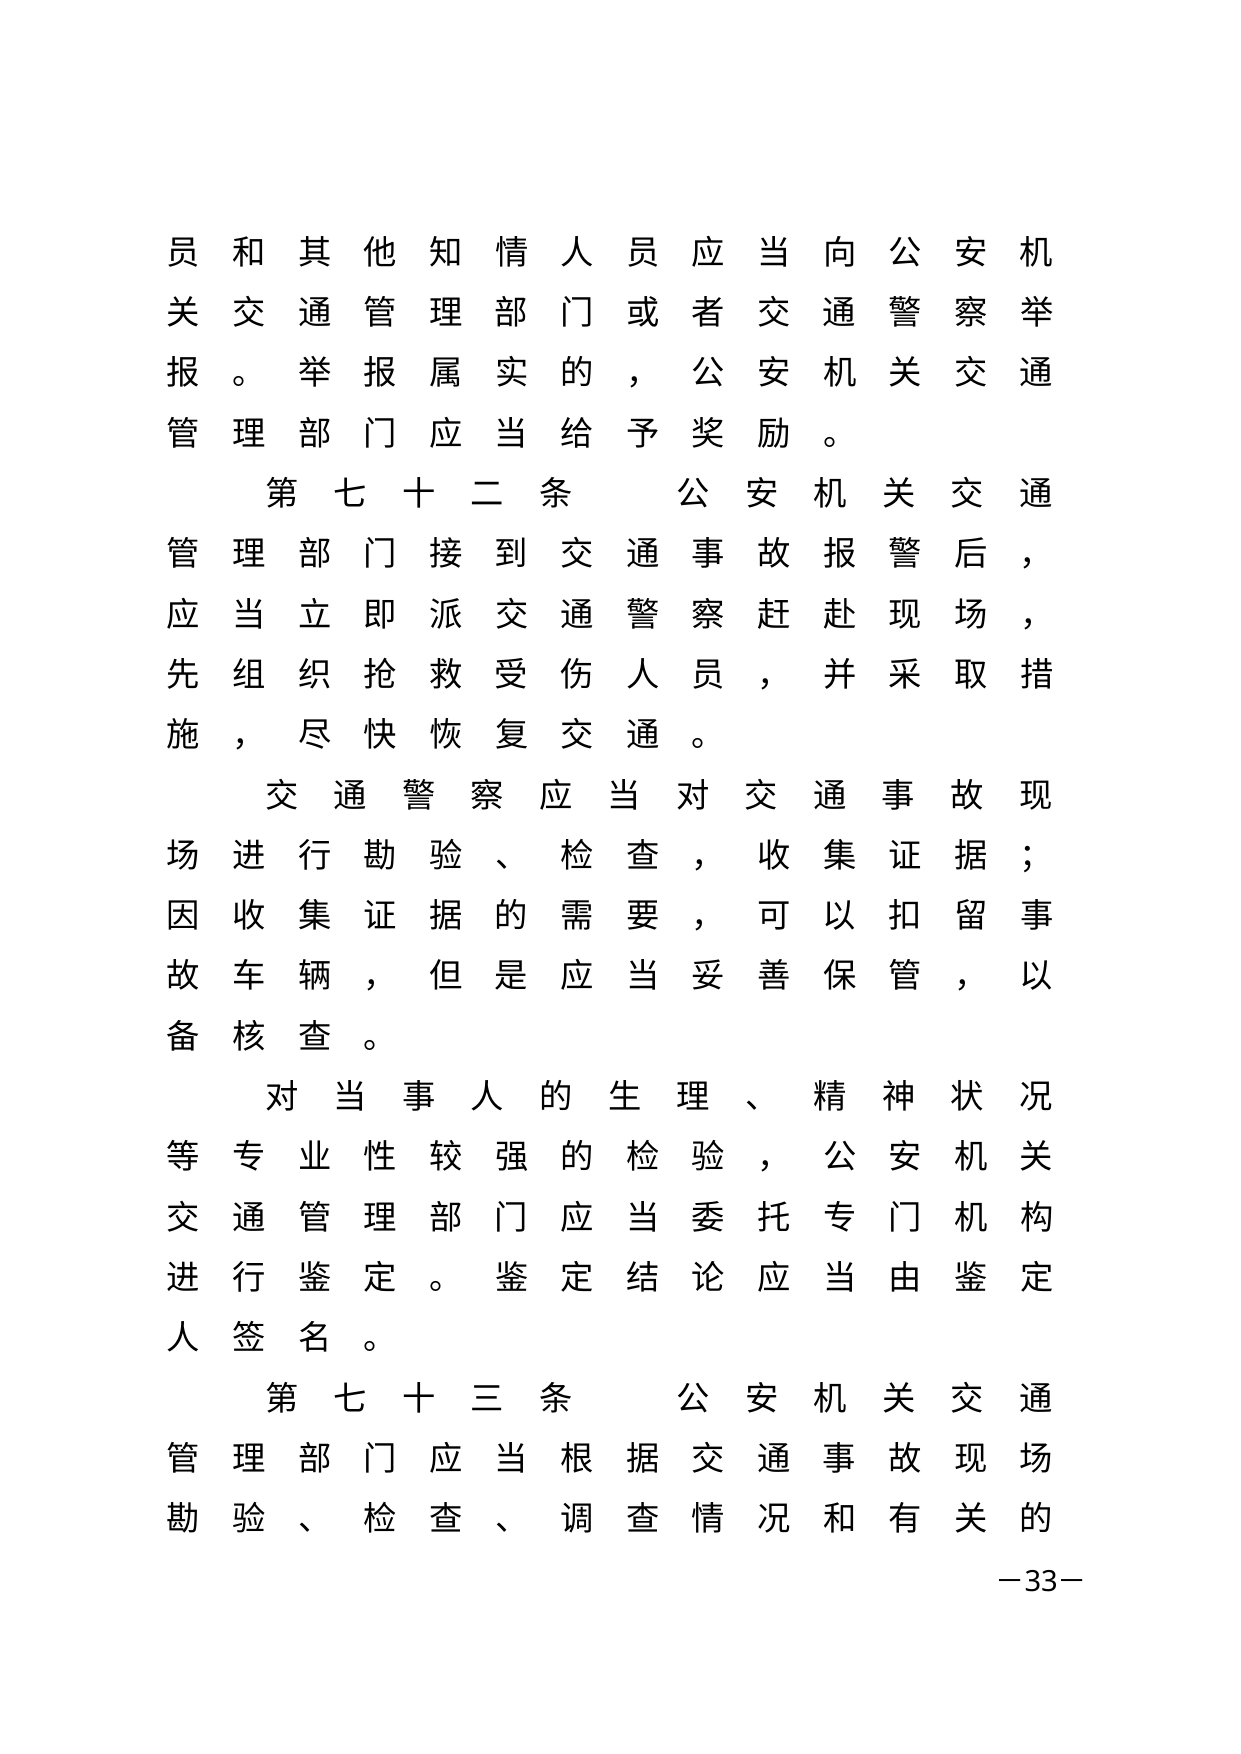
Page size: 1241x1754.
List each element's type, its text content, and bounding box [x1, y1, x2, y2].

text 第七十一条 车辆发生交通事故后逃逸的，事故现场目击人员和其他知情人员应当向公安机关交通管理部门或者交通警察举报。举报属实的，公安机关交通管理部门应当给予奖励。 [167, 219, 1085, 461]
text 对当事人的生理、精神状况等专业性较强的检验，公安机关交通管理部门应当委托专门机构进行鉴定。鉴定结论应当由鉴定人签名。 [167, 1064, 1085, 1365]
text 交通警察应当对交通事故现场进行勘验、检查，收集证据；因收集证据的需要，可以扣留事故车辆，但是应当妥善保管，以备核查。 [167, 762, 1085, 1064]
text 第七十二条 公安机关交通管理部门接到交通事故报警后，应当立即派交通警察赶赴现场，先组织抢救受伤人员，并采取措施，尽快恢复交通。 [167, 461, 1085, 762]
text 第七十三条 公安机关交通管理部门应当根据交通事故现场勘验、检查、调查情况和有关的检验、鉴定结论，及时制作交通事故认定书，作为处理交通事故的证据。交通事故认定书应当载明交通事故的基本事实、成因和当事人的责任，并送达当事人。 [167, 1365, 1085, 1546]
